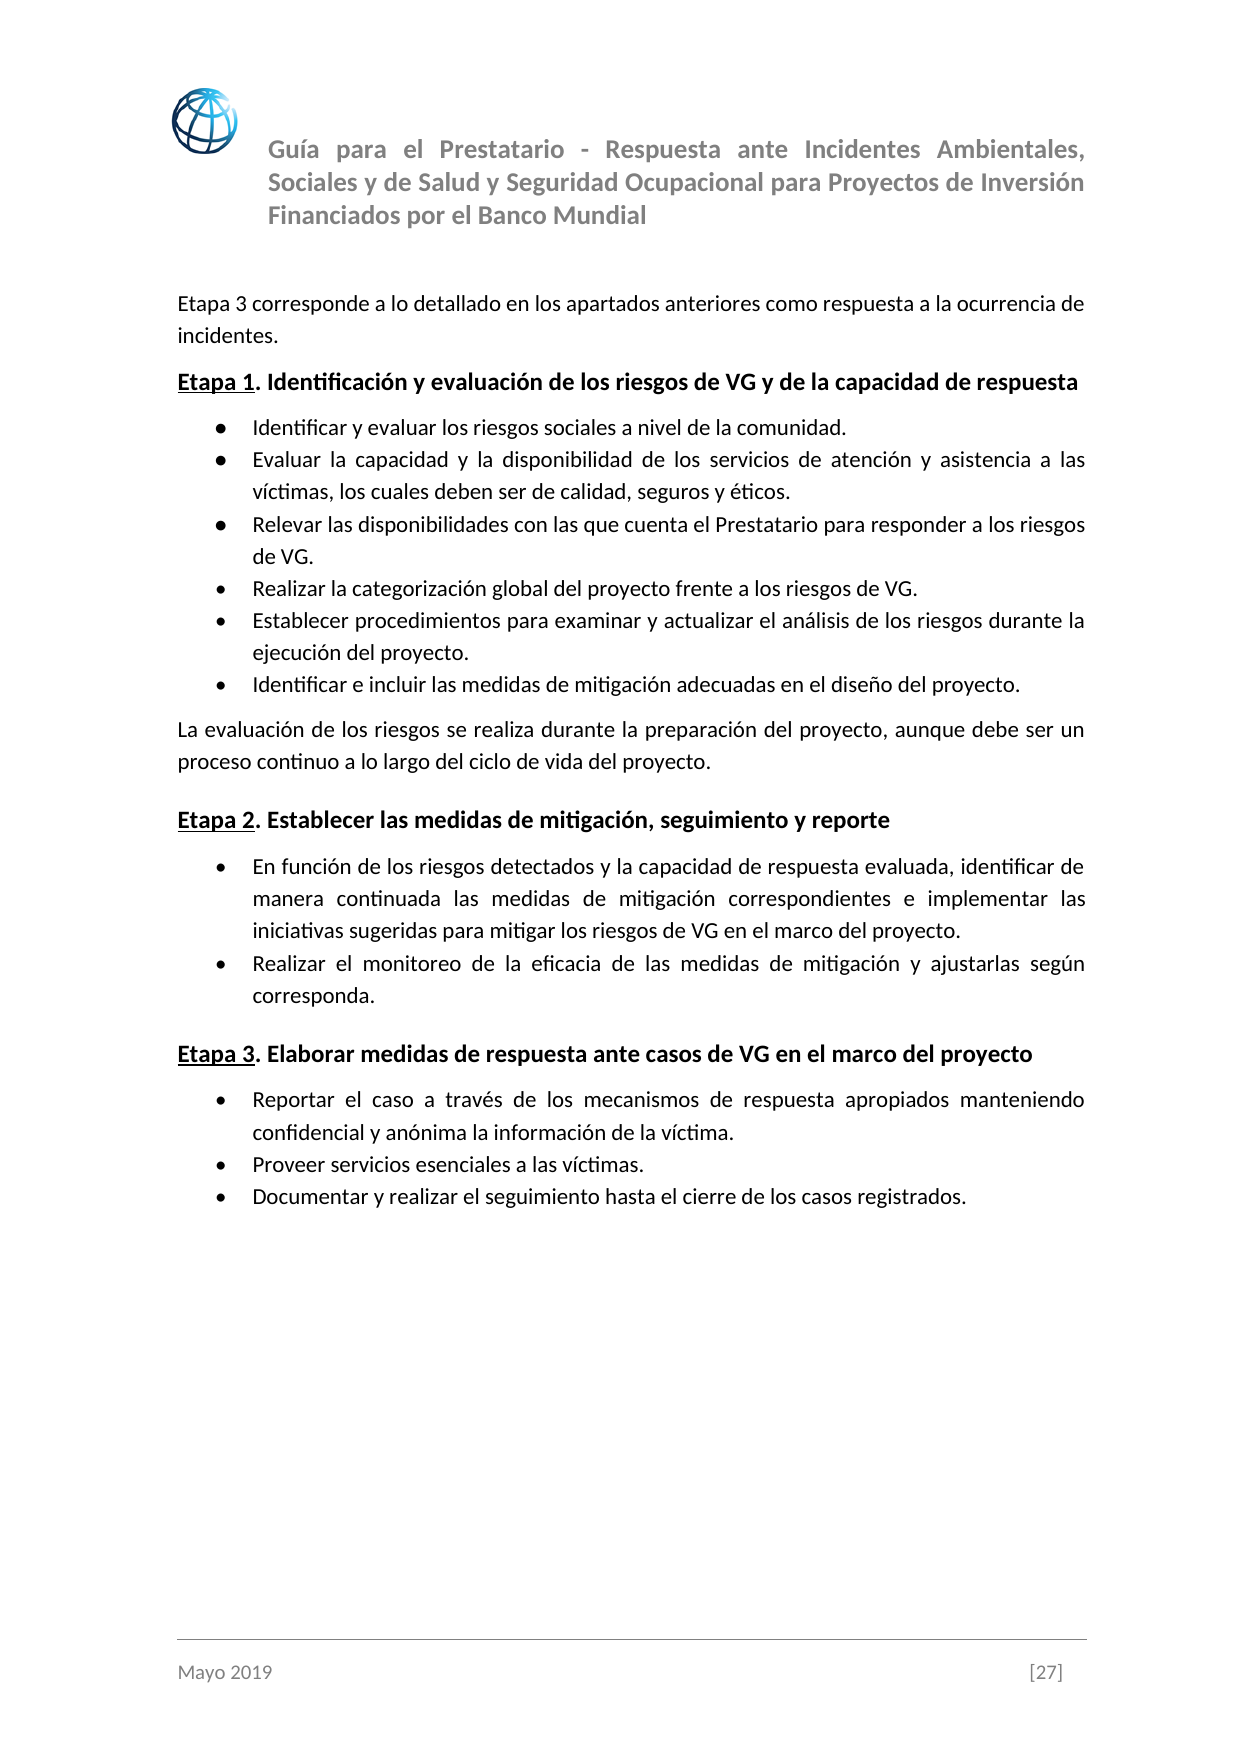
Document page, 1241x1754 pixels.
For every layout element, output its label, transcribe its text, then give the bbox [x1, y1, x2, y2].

list Reportar el caso a través de los mecanismos de respuesta apropiados manteniendo confidencial y anónima la información de la víctima. [215, 1086, 1087, 1146]
text Etapa 1. Identificación y evaluación de los riesgos de VG y de la capacidad de respuesta [177, 366, 1087, 396]
list Realizar la categorización global del proyecto frente a los riesgos de VG. [215, 574, 1087, 602]
list En función de los riesgos detectados y la capacidad de respuesta evaluada, identificar de manera continuada las medidas de mitigación correspondientes e implementar las iniciativas sugeridas para mitigar los riesgos de VG en el marco del proyecto. [215, 852, 1087, 944]
list Identificar y evaluar los riesgos sociales a nivel de la comunidad. [215, 413, 1087, 441]
text Etapa 2. Establecer las medidas de mitigación, seguimiento y reporte [177, 805, 1087, 835]
list Establecer procedimientos para examinar y actualizar el análisis de los riesgos durante la ejecución del proyecto. [215, 606, 1087, 666]
picture [168, 88, 240, 154]
list Documentar y realizar el seguimiento hasta el cierre de los casos registrados. [215, 1182, 1087, 1210]
list Realizar el monitoreo de la eficacia de las medidas de mitigación y ajustarlas según corresponda. [215, 949, 1087, 1009]
list Proveer servicios esenciales a las víctimas. [215, 1150, 1087, 1178]
text La evaluación de los riesgos se realiza durante la preparación del proyecto, aunque debe ser un proceso continuo a lo largo del ciclo de vida del proyecto. [177, 715, 1087, 776]
text Etapa 3. Elaborar medidas de respuesta ante casos de VG en el marco del proyecto [177, 1038, 1087, 1069]
list Identificar e incluir las medidas de mitigación adecuadas en el diseño del proyecto. [215, 671, 1087, 699]
list Relevar las disponibilidades con las que cuenta el Prestatario para responder a los riesgos de VG. [215, 510, 1087, 570]
list Evaluar la capacidad y la disponibilidad de los servicios de atención y asistencia a las víctimas, los cuales deben ser de calidad, seguros y éticos. [215, 445, 1087, 506]
